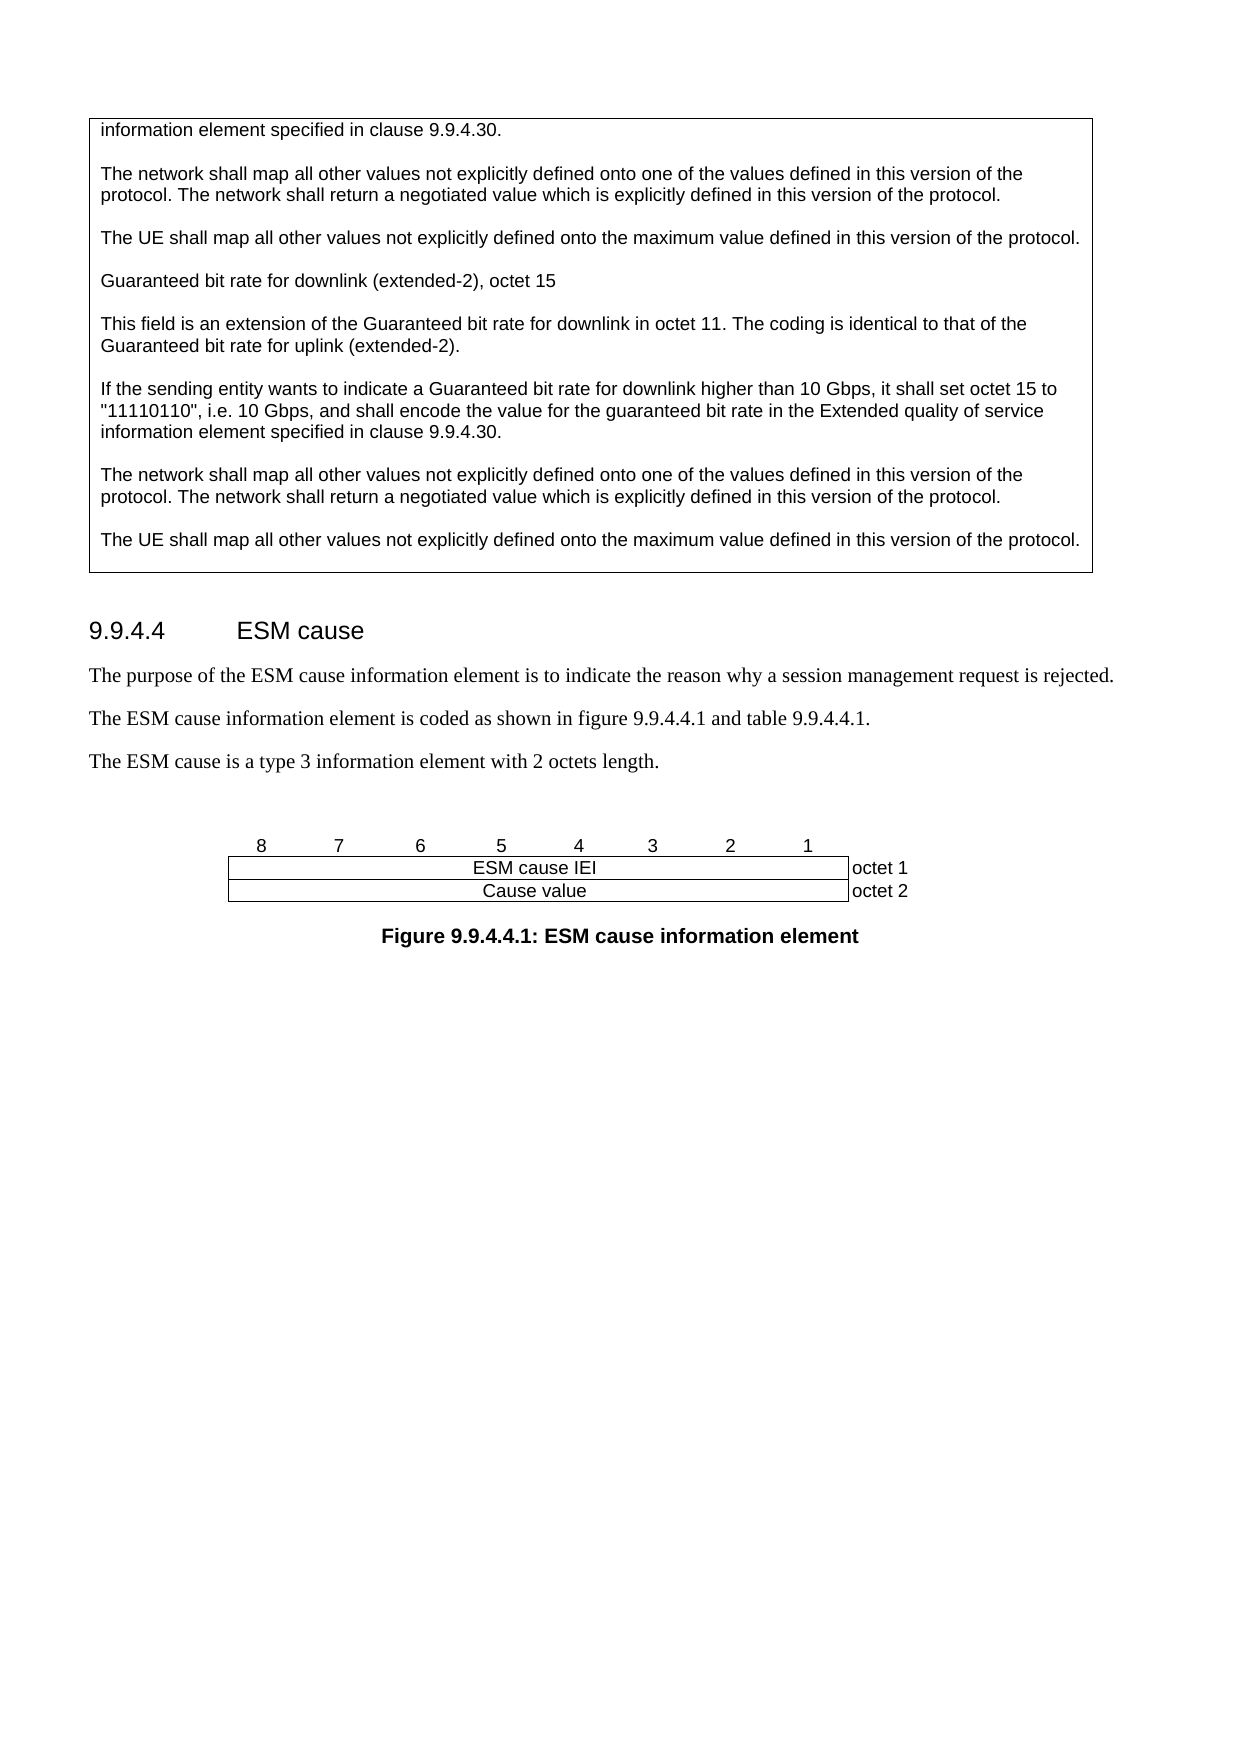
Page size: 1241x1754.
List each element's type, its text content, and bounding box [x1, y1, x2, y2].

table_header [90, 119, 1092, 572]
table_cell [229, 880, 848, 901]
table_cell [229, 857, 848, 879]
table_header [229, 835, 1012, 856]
text Figure 9.9.4.4.1: ESM cause information element [89, 924, 1152, 948]
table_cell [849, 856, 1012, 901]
text The purpose of the ESM cause information element is to indicate the reason why a session management request is rejected. [89, 663, 1152, 687]
text The ESM cause information element is coded as shown in figure 9.9.4.4.1 and table 9.9.4.4.1. [89, 706, 1152, 730]
subtitle 9.9.4.4 ESM cause [89, 616, 1152, 644]
text The ESM cause is a type 3 information element with 2 octets length. [89, 749, 1152, 773]
